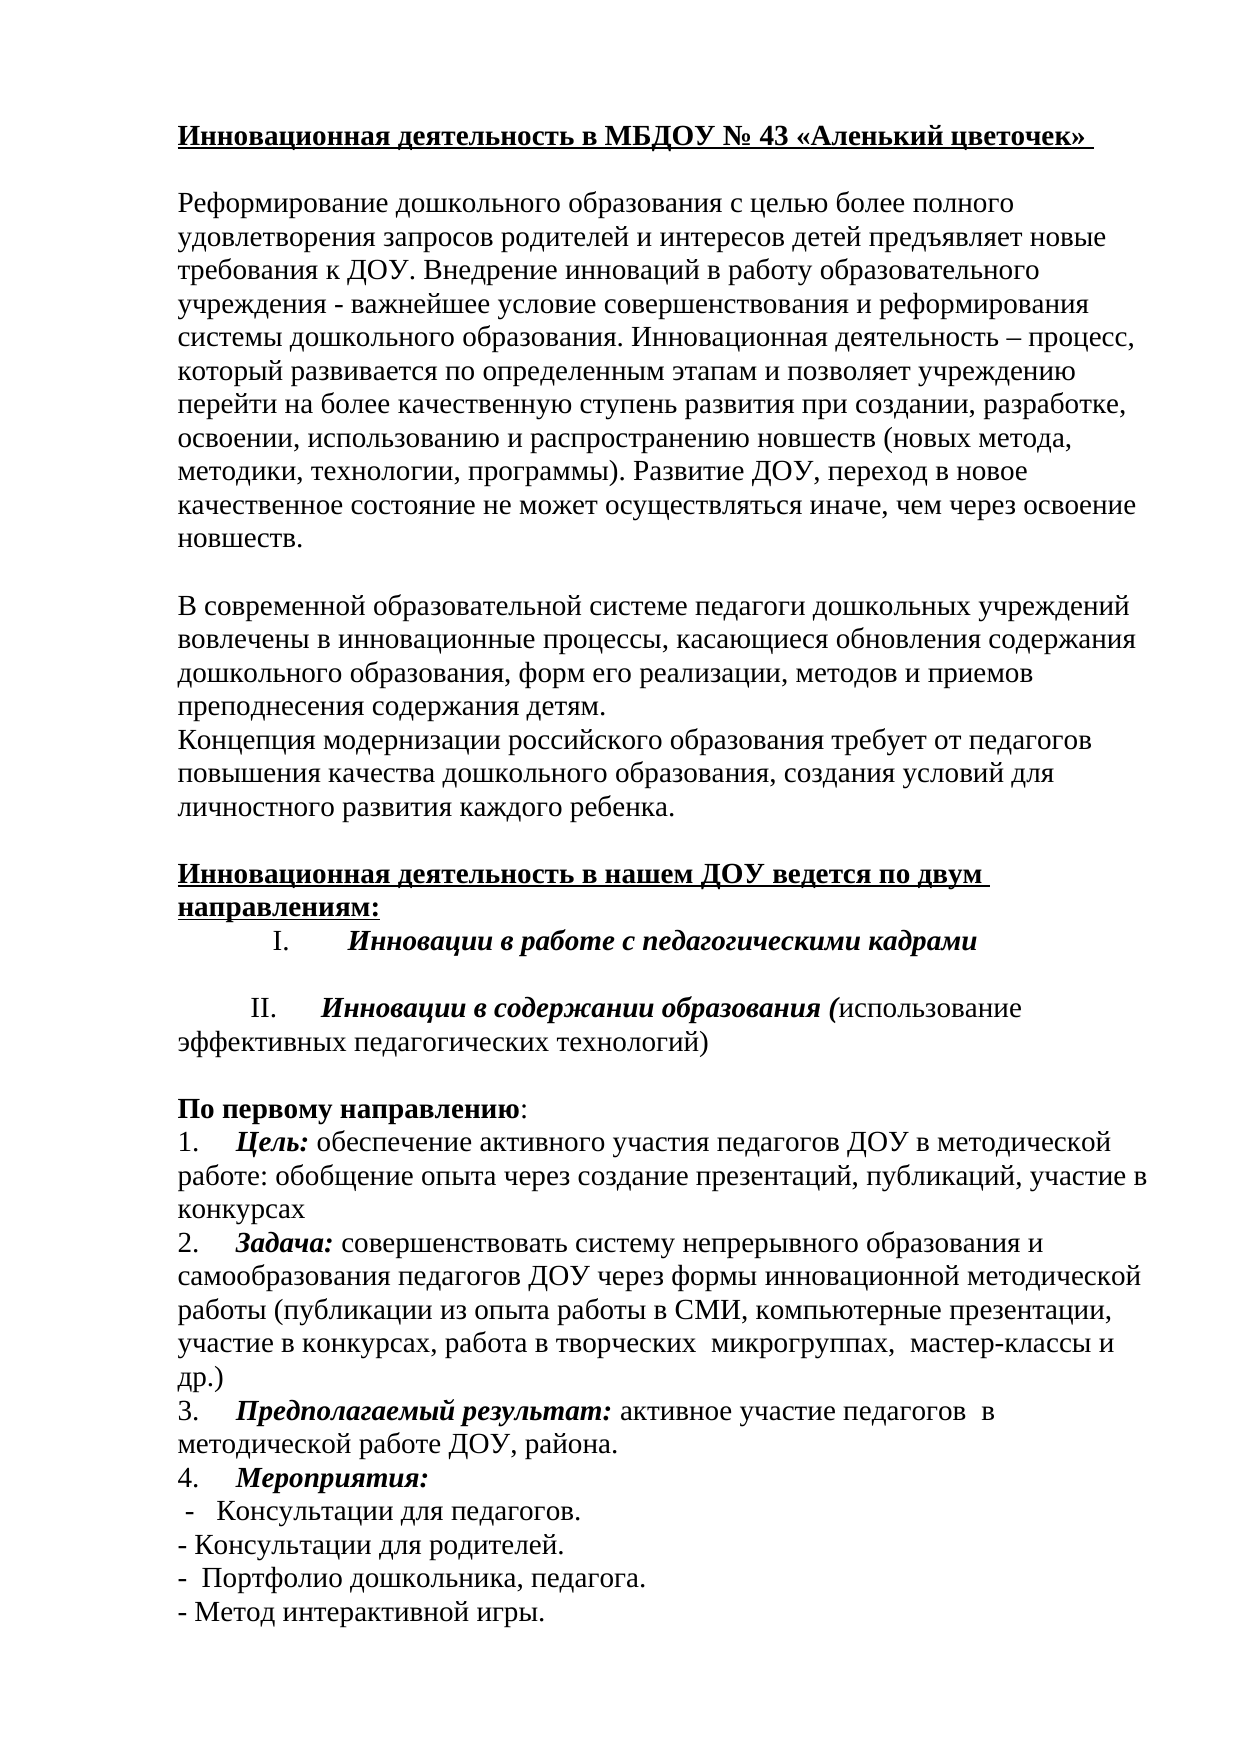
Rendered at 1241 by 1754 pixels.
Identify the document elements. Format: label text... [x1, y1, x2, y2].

text Реформирование дошкольного образования с целью более полного удовлетворения запросов родителей и интересов детей предъявляет новые требования к ДОУ. Внедрение инноваций в работу образовательного учреждения - важнейшее условие совершенствования и реформирования системы дошкольного образования. Инновационная деятельность – процесс, который развивается по определенным этапам и позволяет учреждению перейти на более качественную ступень развития при создании, разработке, освоении, использованию и распространению новшеств (новых метода, методики, технологии, программы). Развитие ДОУ, переход в новое качественное состояние не может осуществляться иначе, чем через освоение новшеств. [177, 185, 1152, 554]
text 2. Задача: совершенствовать систему непрерывного образования и самообразования педагогов ДОУ через формы инновационной методической работы (публикации из опыта работы в СМИ, компьютерные презентации, участие в конкурсах, работа в творческих микрогруппах, мастер-классы и др.) [177, 1225, 1152, 1393]
text II. Инновации в содержании образования (использование эффективных педагогических технологий) [177, 990, 1152, 1057]
text Инновационная деятельность в МБДОУ № 43 «Аленький цветочек» [177, 118, 1152, 152]
text Инновационная деятельность в нашем ДОУ ведется по двум направлениям: [177, 856, 1152, 923]
list Инновации в работе с педагогическими кадрами [272, 923, 1152, 957]
text 3. Предполагаемый результат: активное участие педагогов в методической работе ДОУ, района. [177, 1393, 1152, 1460]
text По первому направлению: [177, 1091, 1152, 1124]
text - Консультации для родителей. [177, 1527, 1152, 1560]
text - Консультации для педагогов. [177, 1493, 1152, 1527]
text - Метод интерактивной игры. [177, 1594, 1152, 1627]
text - Портфолио дошкольника, педагога. [177, 1560, 1152, 1594]
text Концепция модернизации российского образования требует от педагогов повышения качества дошкольного образования, создания условий для личностного развития каждого ребенка. [177, 722, 1152, 822]
text В современной образовательной системе педагоги дошкольных учреждений вовлечены в инновационные процессы, касающиеся обновления содержания дошкольного образования, форм его реализации, методов и приемов преподнесения содержания детям. [177, 588, 1152, 722]
text 4. Мероприятия: [177, 1460, 1152, 1493]
text 1. Цель: обеспечение активного участия педагогов ДОУ в методической работе: обобщение опыта через создание презентаций, публикаций, участие в конкурсах [177, 1124, 1152, 1225]
